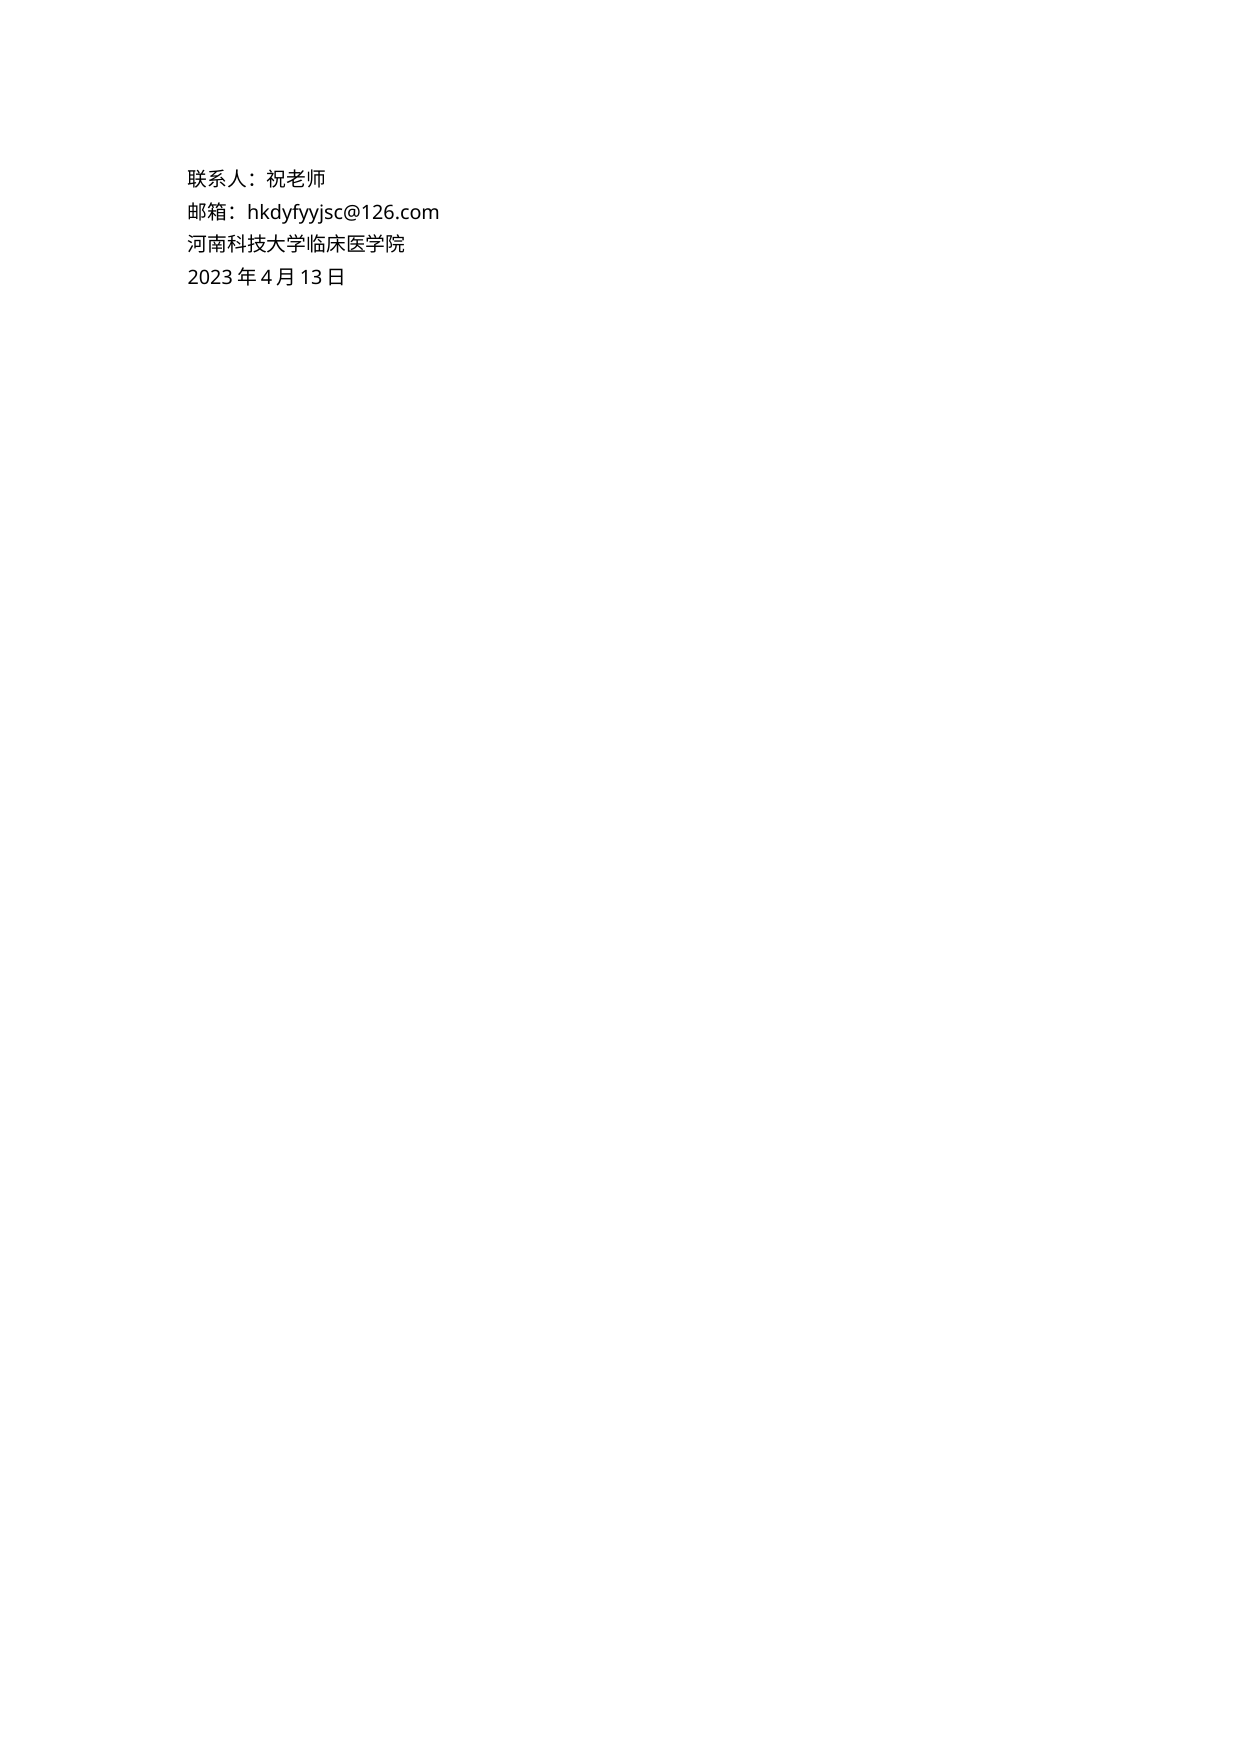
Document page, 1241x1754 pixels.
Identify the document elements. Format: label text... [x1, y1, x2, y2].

text 2023年4月13日 [187, 259, 1053, 292]
text 邮箱：hkdyfyyjsc@126.com [187, 194, 1053, 227]
text 河南科技大学临床医学院 [187, 227, 1053, 259]
text 联系人：祝老师 [187, 162, 1053, 194]
